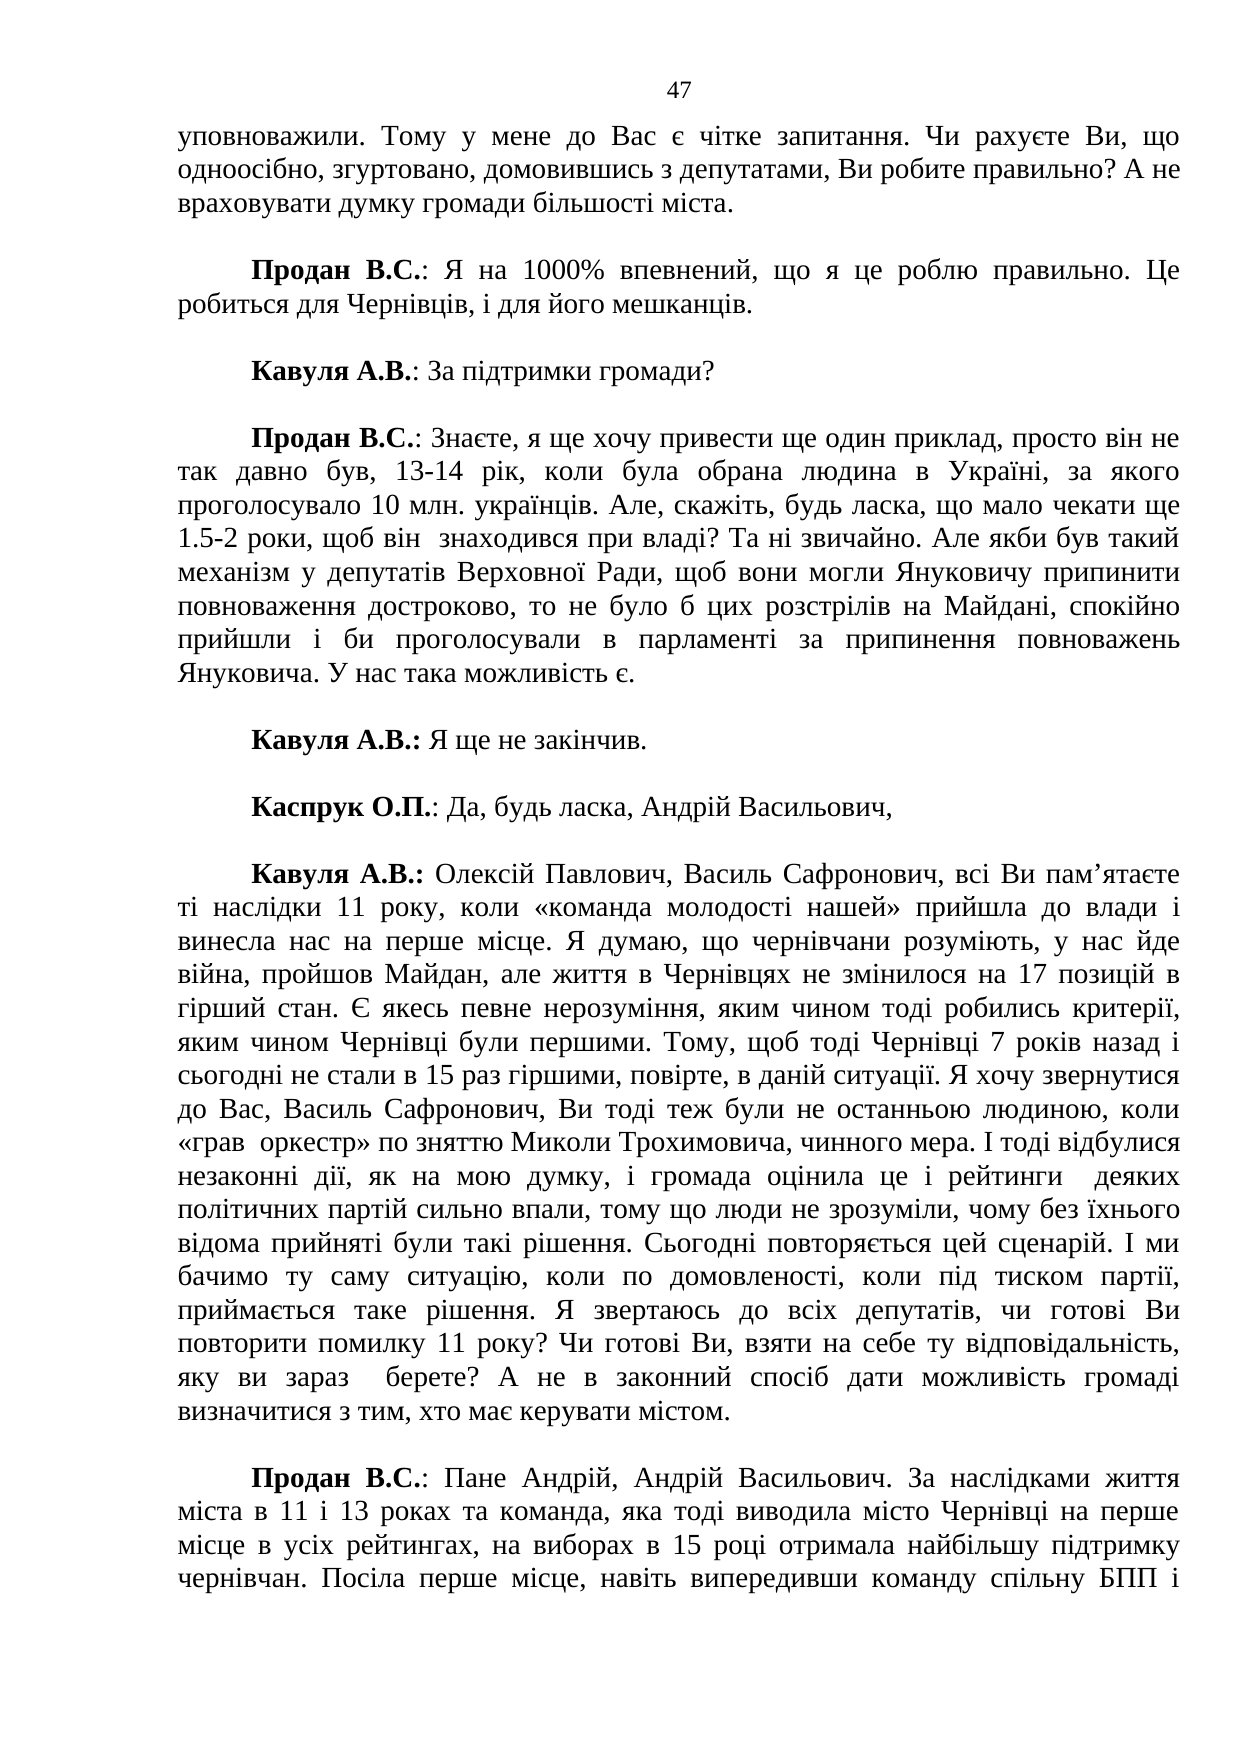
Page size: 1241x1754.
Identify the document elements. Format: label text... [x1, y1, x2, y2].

text : Да, будь ласка, Андрій Васильович, [177, 789, 1181, 822]
text Продан В.С.: Знаєте, я ще хочу привести ще один приклад, просто він не так давно був, 13-14 рік, коли була обрана людина в Україні, за якого проголосувало 10 млн. українців. Але, скажіть, будь ласка, що мало чекати ще 1.5-2 роки, щоб він знаходився при владі? Та ні звичайно. Але якби був такий механізм у депутатів Верховної Ради, щоб вони могли Януковичу припинити повноваження достроково, то не було б цих розстрілів на Майдані, спокійно прийшли і би проголосували в парламенті за припинення повноважень Януковича. У нас така можливість є. [177, 420, 1181, 688]
text Кавуля А.В.: За підтримки громади? [177, 353, 1181, 386]
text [177, 1460, 1181, 1594]
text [177, 118, 1181, 219]
text Продан В.С.: Я на 1000% впевнений, що я це роблю правильно. Це робиться для Чернівців, і для його мешканців. [177, 252, 1181, 319]
text Кавуля А.В.: Я ще не закінчив. [177, 722, 1181, 755]
text Кавуля А.В.: , Василь Сафронович, всі Ви пам’ятаєте ті наслідки 11 року, коли «команда молодості нашей» прийшла до влади і винесла нас на перше місце. Я думаю, що чернівчани розуміють, у нас йде війна, пройшов Майдан, але життя в Чернівцях не змінилося на 17 позицій в гірший стан. Є якесь певне нерозуміння, яким чином тоді робились критерії, яким чином Чернівці були першими. Тому, щоб тоді Чернівці 7 років назад і сьогодні не стали в 15 раз гіршими, повірте, в даній ситуації. Я хочу звернутися до Вас, Василь Сафронович, Ви тоді теж були не останньою людиною, коли «грав оркестр» по зняттю Миколи Трохимовича, чинного мера. І тоді відбулися незаконні дії, як на мою думку, і громада оцінила це і рейтинги деяких політичних партій сильно впали, тому що люди не зрозуміли, чому без їхнього відома прийняті були такі рішення. Сьогодні повторяється цей сценарій. І ми бачимо ту саму ситуацію, коли по домовленості, коли під тиском партії, приймається таке рішення. Я звертаюсь до всіх депутатів, чи готові Ви повторити помилку 11 року? Чи готові Ви, взяти на себе ту відповідальність, яку ви зараз берете? А не в законний спосіб дати можливість громаді визначитися з тим, хто має керувати містом. [177, 856, 1181, 1426]
